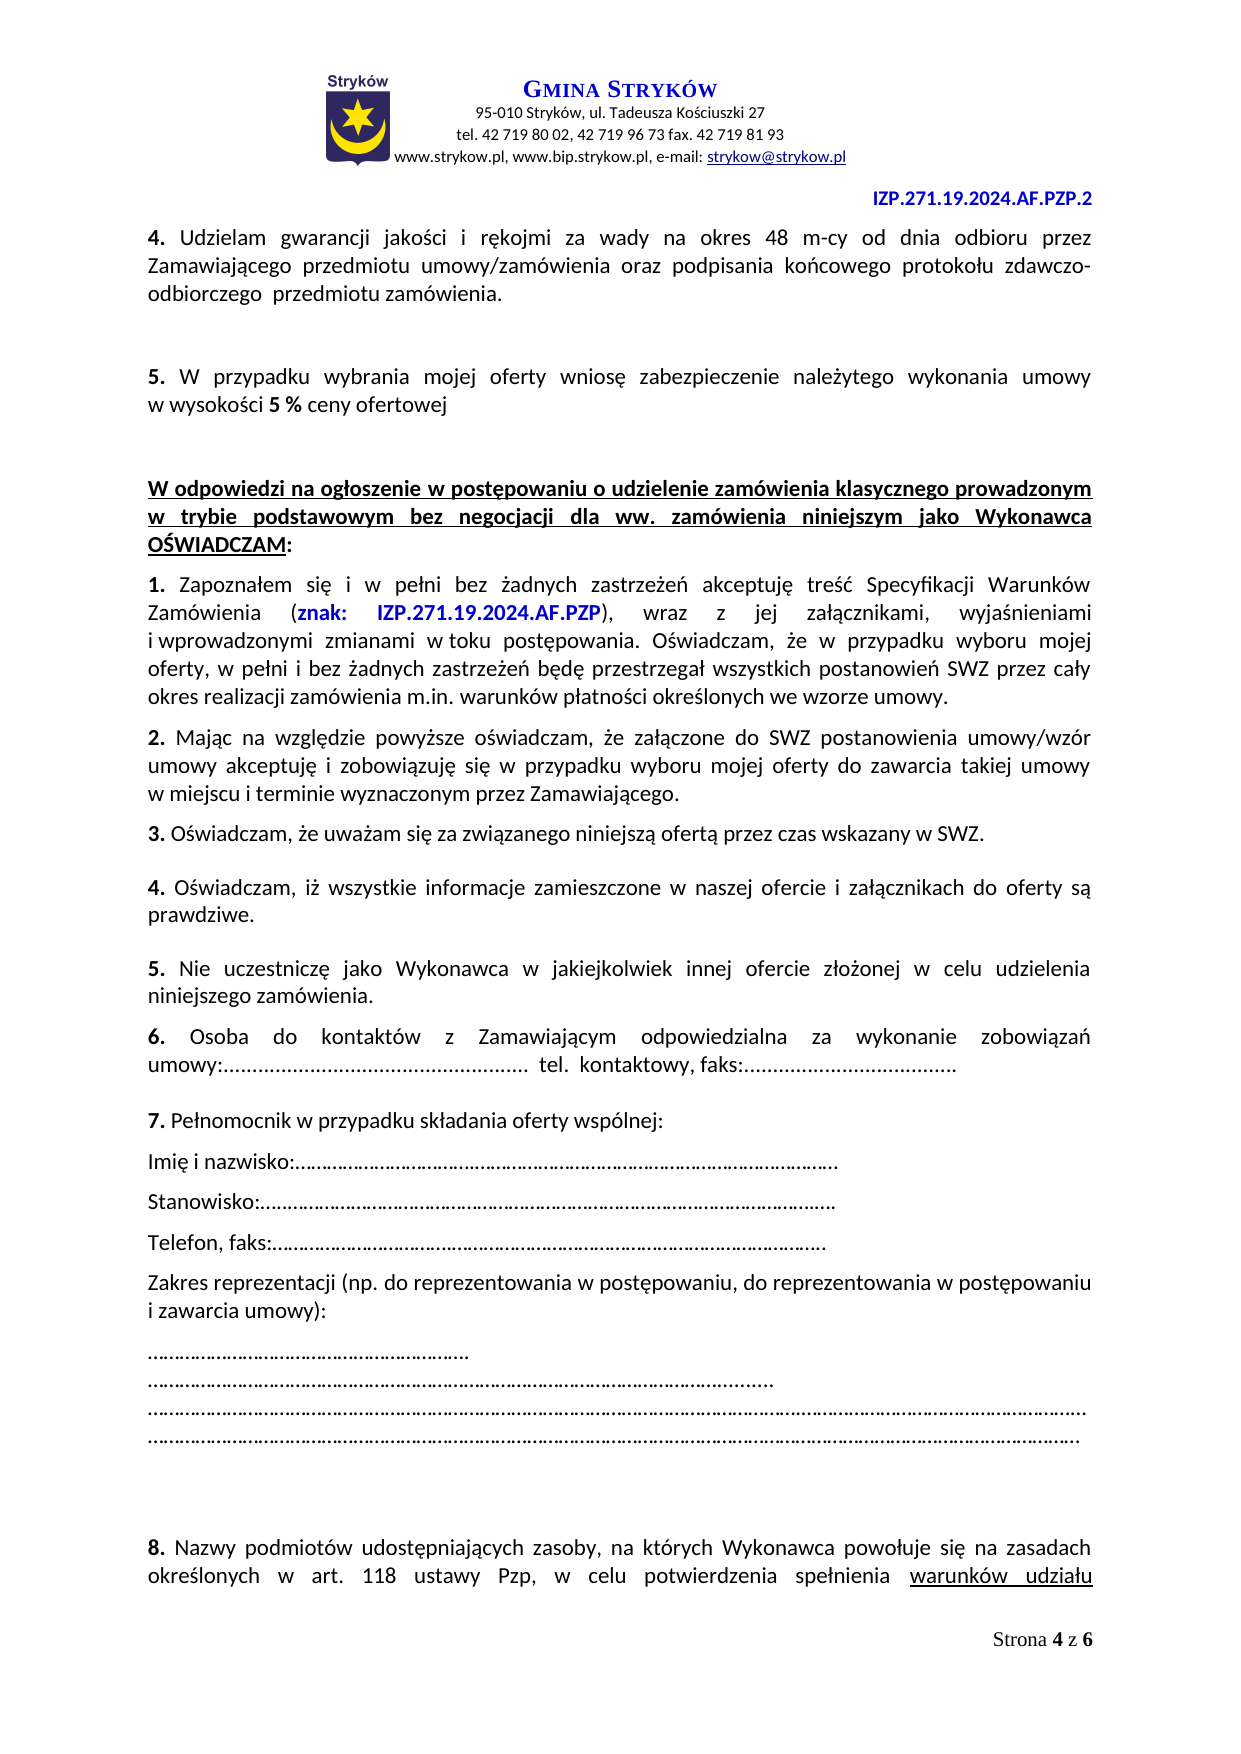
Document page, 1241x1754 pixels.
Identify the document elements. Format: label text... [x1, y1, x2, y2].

text 4. Udzielam gwarancji jakości i rękojmi za wady na okres 48 m-cy od dnia odbioru przez Zamawiającego przedmiotu umowy/zamówienia oraz podpisania końcowego protokołu zdawczo-odbiorczego przedmiotu zamówienia. [148, 223, 1093, 307]
text Stanowisko:…..……………………………………………………………………………………….…. [148, 1187, 1093, 1215]
text 2. Mając na względzie powyższe oświadczam, że załączone do SWZ postanowienia umowy/wzór umowy akceptuję i zobowiązuję się w przypadku wyboru mojej oferty do zawarcia takiej umowy w miejscu i terminie wyznaczonym przez Zamawiającego. [148, 723, 1093, 807]
text 7. Pełnomocnik w przypadku składania oferty wspólnej: [148, 1106, 1093, 1134]
text 5. Nie uczestniczę jako Wykonawca w jakiejkolwiek innej ofercie złożonej w celu udzielenia niniejszego zamówienia. [148, 954, 1093, 1010]
text W odpowiedzi na ogłoszenie w postępowaniu o udzielenie zamówienia klasycznego prowadzonym w trybie podstawowym bez negocjacji dla ww. zamówienia niniejszym jako Wykonawca OŚWIADCZAM: [148, 474, 1093, 498]
text 1. Zapoznałem się i w pełni bez żadnych zastrzeżeń akceptuję treść Specyfikacji Warunków Zamówienia (znak: IZP.271.19.2024.AF.PZP), wraz z jej załącznikami, wyjaśnieniami i wprowadzonymi zmianami w toku postępowania. Oświadczam, że w przypadku wyboru mojej oferty, w pełni i bez żadnych zastrzeżeń będę przestrzegał wszystkich postanowień SWZ przez cały okres realizacji zamówienia m.in. warunków płatności określonych we wzorze umowy. [148, 570, 1093, 711]
text 5. W przypadku wybrania mojej oferty wniosę zabezpieczenie należytego wykonania umowy w wysokości 5 % ceny ofertowej [148, 362, 1093, 418]
text 6. Osoba do kontaktów z Zamawiającym odpowiedzialna za wykonanie zobowiązań umowy:..................................................... tel. kontaktowy, faks:..................................... [148, 1022, 1093, 1078]
text …………………………………………………….………………………………………………………………………………………………..........…………………………………………………………………………………………………………….……………………………………………...…………………………………………………………………………………………………………………………………………………………… [148, 1337, 1093, 1449]
text 4. Oświadczam, iż wszystkie informacje zamieszczone w naszej ofercie i załącznikach do oferty są prawdziwe. [148, 873, 1093, 929]
text 3. Oświadczam, że uważam się za związanego niniejszą ofertą przez czas wskazany w SWZ. [148, 819, 1093, 848]
text Zakres reprezentacji (np. do reprezentowania w postępowaniu, do reprezentowania w postępowaniu i zawarcia umowy): [148, 1268, 1093, 1324]
text W odpowiedzi na ogłoszenie w postępowaniu o udzielenie zamówienia klasycznego prowadzonym w trybie podstawowym bez negocjacji dla ww. zamówienia niniejszym jako Wykonawca OŚWIADCZAM: [148, 499, 1093, 558]
text Telefon, faks:…………………………….…………………………………………………………….. [148, 1228, 1093, 1256]
picture [326, 75, 390, 167]
text Imię i nazwisko:…………………………….…………………………………………………………… [148, 1147, 1093, 1175]
